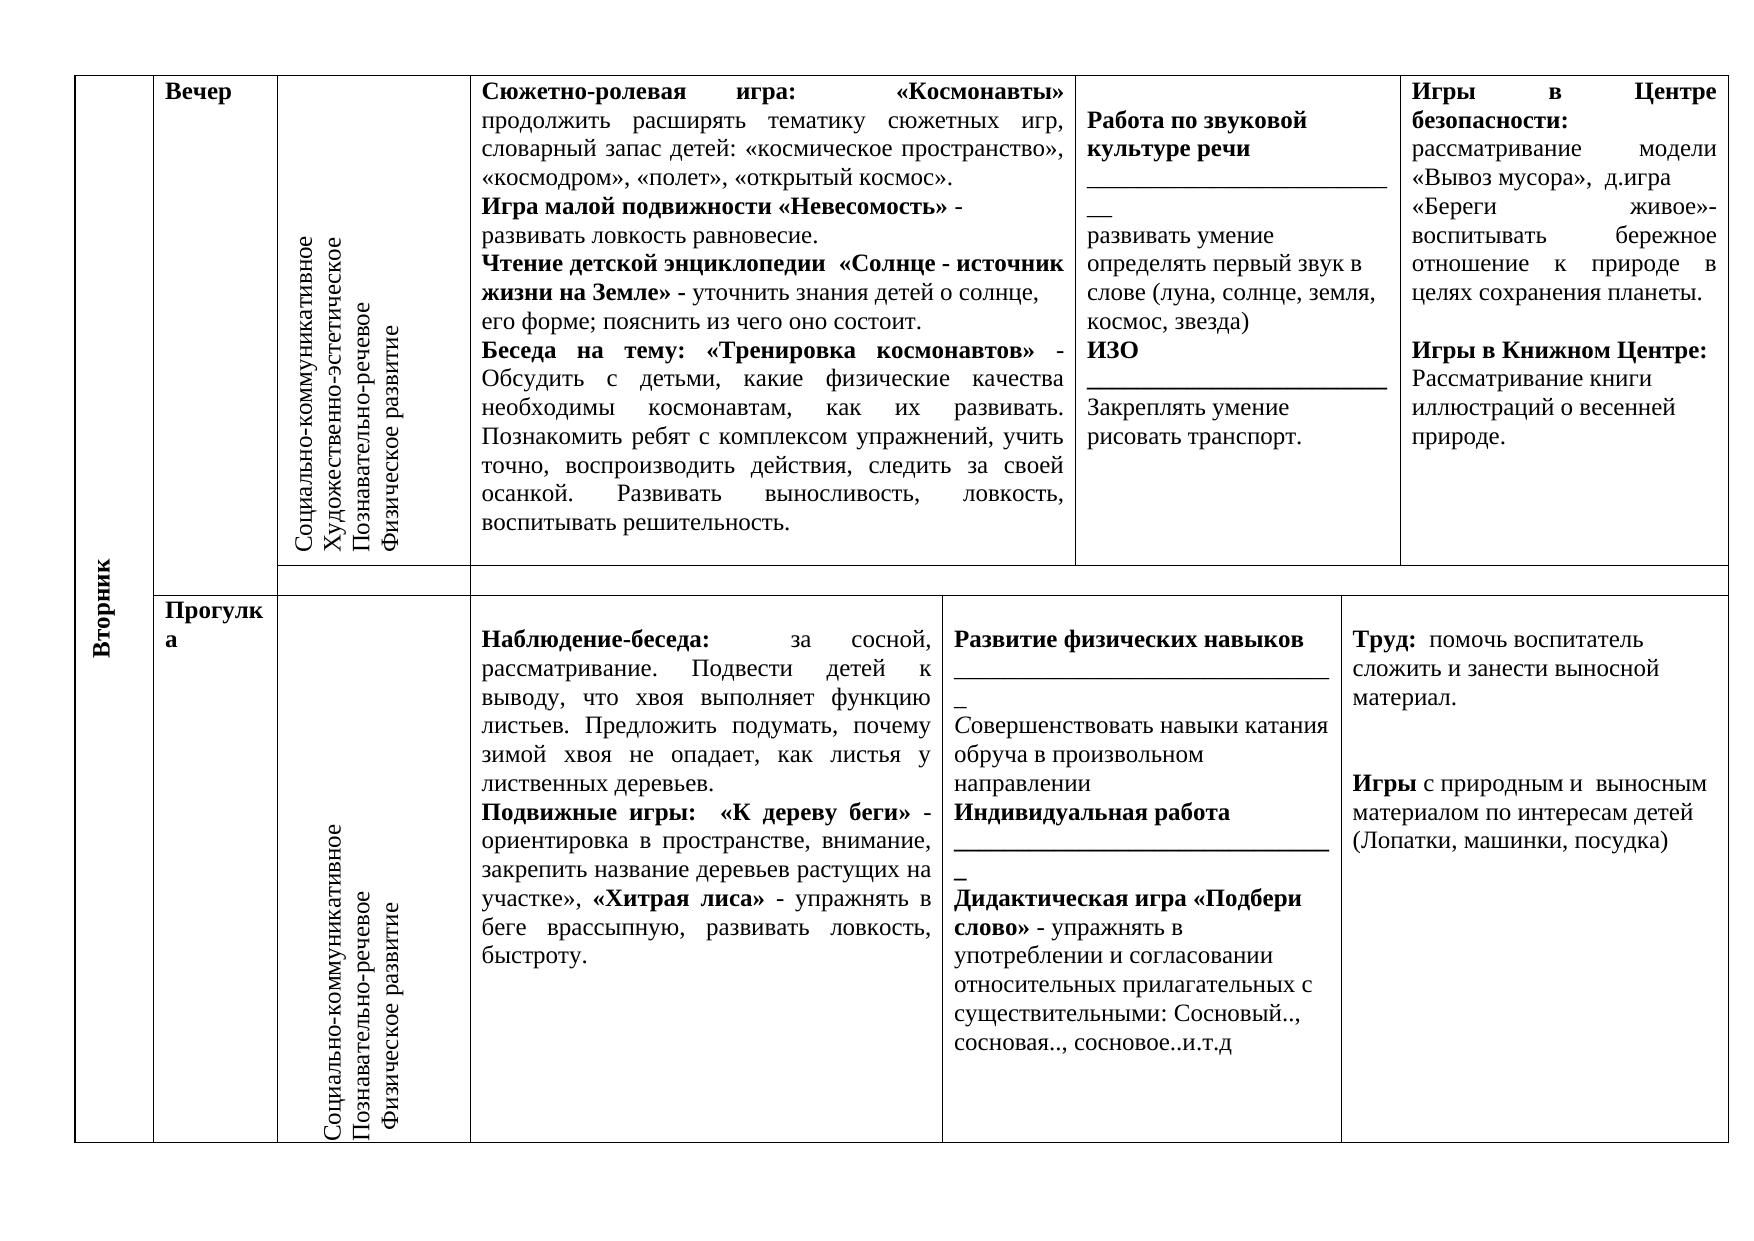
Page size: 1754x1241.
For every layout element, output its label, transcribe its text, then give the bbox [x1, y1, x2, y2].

table_cell [471, 566, 1728, 594]
table_cell Социально-коммуникативное Познавательно-речевое Физическое развитие [278, 596, 470, 1142]
table_cell Работа по звуковой культуре речи __________________________ развивать умение определять первый звук в слове (луна, солнце, земля, космос, звезда) ИЗО ________________________ Закреплять умение рисовать транспорт. [1076, 76, 1400, 565]
table_cell [278, 566, 470, 594]
table_cell Социально-коммуникативное Художественно-эстетическое Познавательно-речевое Физическое развитие [278, 76, 470, 565]
table_cell Прогулка [154, 596, 277, 1142]
table_cell Наблюдение-беседа: за сосной, рассматривание. Подвести детей к выводу, что хвоя выполняет функцию листьев. Предложить подумать, почему зимой хвоя не опадает, как листья у лиственных деревьев. Подвижные игры: «К дереву беги» - ориентировка в пространстве, внимание, закрепить название деревьев растущих на участке», «Хитрая лиса» - упражнять в беге врассыпную, развивать ловкость, быстроту. [471, 596, 942, 1142]
table_cell Развитие физических навыков _______________________________ Совершенствовать навыки катания обруча в произвольном направлении Индивидуальная работа _______________________________ Дидактическая игра «Подбери слово» - упражнять в употреблении и согласовании относительных прилагательных с существительными: Сосновый.., сосновая.., сосновое..и.т.д [943, 596, 1341, 1142]
table_cell Труд: помочь воспитатель сложить и занести выносной материал. Игры с природным и выносным материалом по интересам детей (Лопатки, машинки, посудка) [1342, 596, 1728, 1142]
table_cell Вечер [154, 76, 277, 594]
table_cell Сюжетно-ролевая игра: «Космонавты» продолжить расширять тематику сюжетных игр, словарный запас детей: «космическое пространство», «космодром», «полет», «открытый космос». Игра малой подвижности «Невесомость» - развивать ловкость равновесие. Чтение детской энциклопедии «Солнце - источник жизни на Земле» - уточнить знания детей о солнце, его форме; пояснить из чего оно состоит. Беседа на тему: «Тренировка космонавтов» - Обсудить с детьми, какие физические качества необходимы космонавтам, как их развивать. Познакомить ребят с комплексом упражнений, учить точно, воспроизводить действия, следить за своей осанкой. Развивать выносливость, ловкость, воспитывать решительность. [471, 76, 1075, 565]
table_cell Игры в Центре безопасности: рассматривание модели «Вывоз мусора», д.игра «Береги живое»- воспитывать бережное отношение к природе в целях сохранения планеты. Игры в Книжном Центре: Рассматривание книги иллюстраций о весенней природе. [1401, 76, 1728, 565]
table_cell Вторник [76, 76, 153, 1142]
